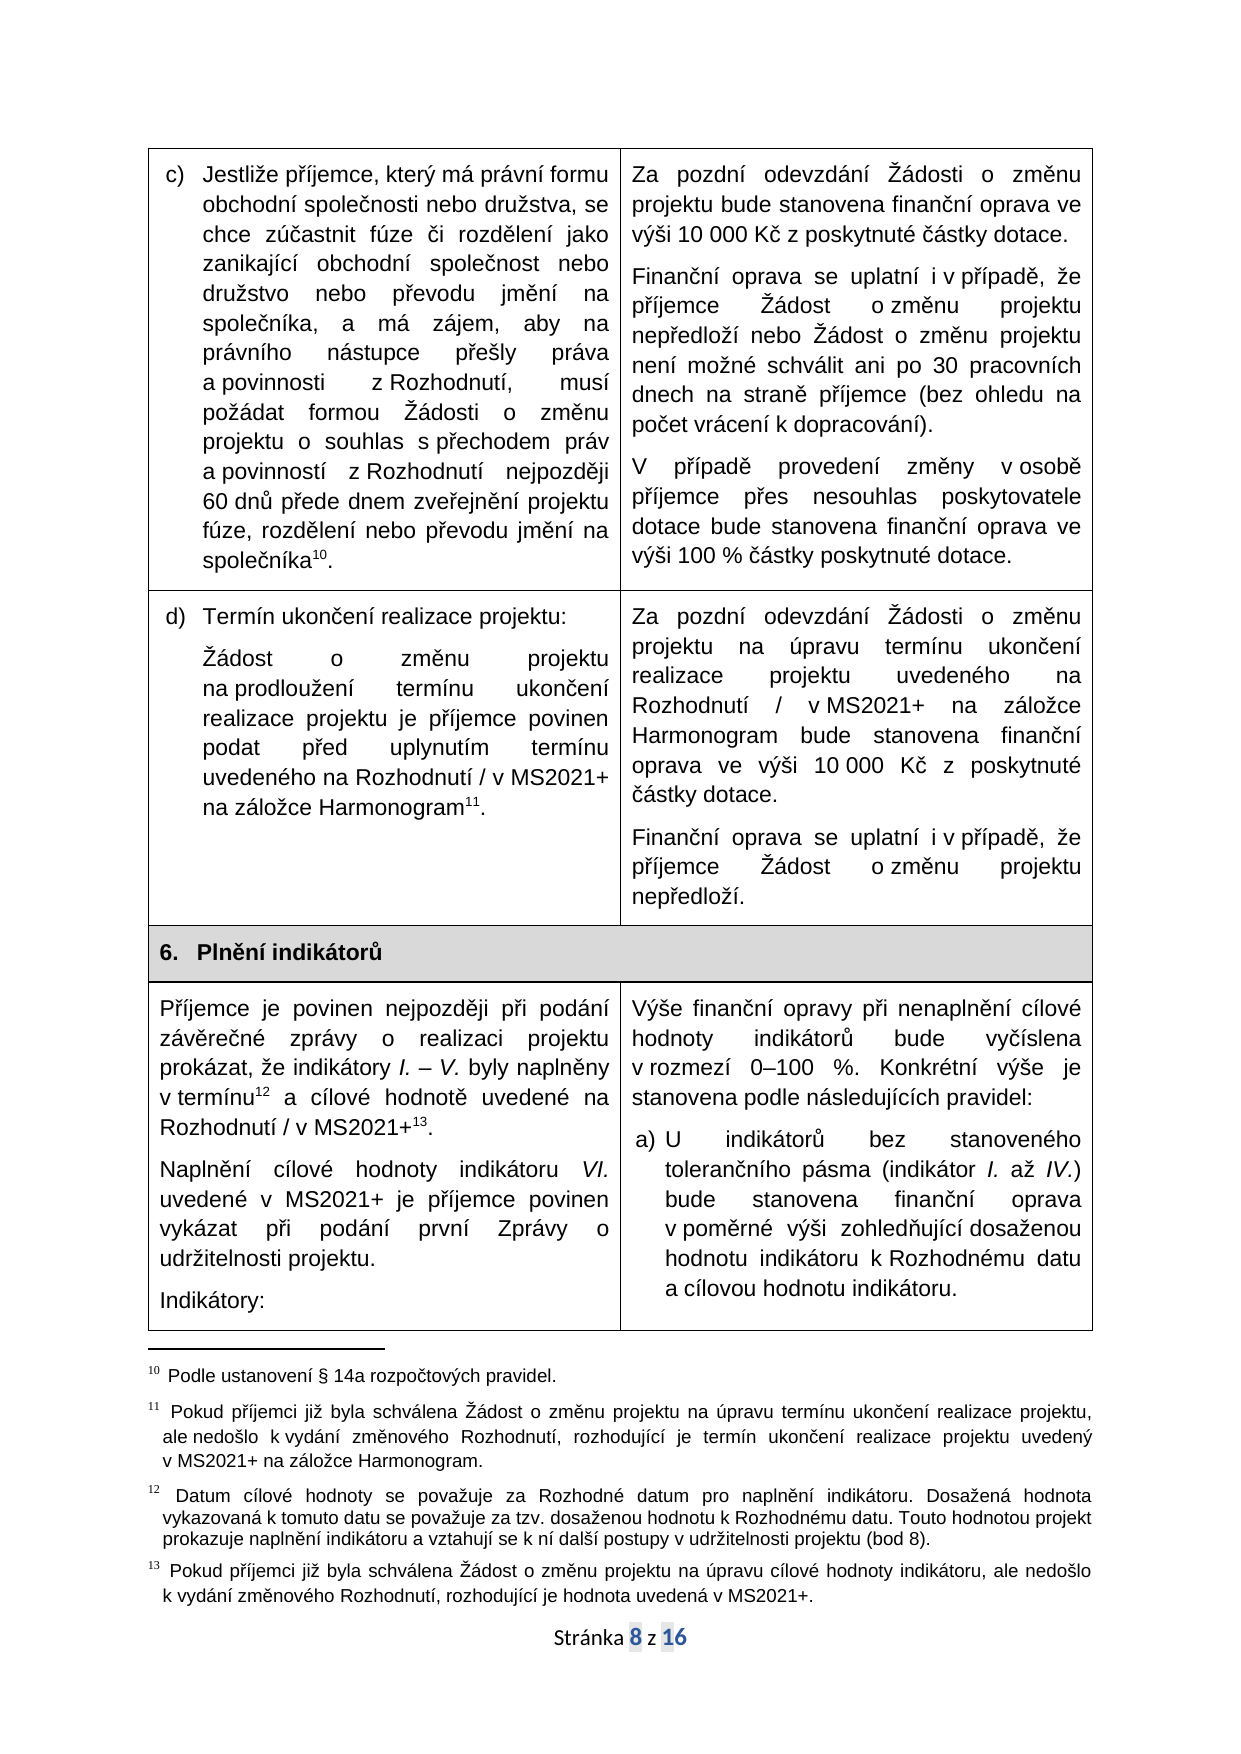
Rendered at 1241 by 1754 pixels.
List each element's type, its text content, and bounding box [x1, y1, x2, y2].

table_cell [149, 983, 620, 1329]
table_cell Plnění indikátorů [149, 926, 1092, 981]
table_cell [621, 983, 1092, 1329]
table_cell Jestliže příjemce, který má právní formu obchodní společnosti nebo družstva, se chce zúčastnit fúze či rozdělení jako zanikající obchodní společnost nebo družstvo nebo převodu jmění na společníka, a má zájem, aby na právního nástupce přešly práva a povinnosti z Rozhodnutí, musí požádat formou Žádosti o změnu projektu o souhlas s přechodem práv a povinností z Rozhodnutí nejpozději 60 dnů přede dnem zveřejnění projektu fúze, rozdělení nebo převodu jmění na společníka. [149, 149, 620, 589]
table_cell Za pozdní odevzdání Žádosti o změnu projektu na úpravu termínu ukončení realizace projektu uvedeného na Rozhodnutí / v MS2021+ na záložce Harmonogram bude stanovena finanční oprava ve výši 10 000 Kč z poskytnuté částky dotace. Finanční oprava se uplatní i v případě, že příjemce Žádost o změnu projektu nepředloží. [621, 591, 1092, 925]
table_cell Za pozdní odevzdání Žádosti o změnu projektu bude stanovena finanční oprava ve výši 10 000 Kč z poskytnuté částky dotace. Finanční oprava se uplatní i v případě, že příjemce Žádost o změnu projektu nepředloží nebo Žádost o změnu projektu není možné schválit ani po 30 pracovních dnech na straně příjemce (bez ohledu na počet vrácení k dopracování). V případě provedení změny v osobě příjemce přes nesouhlas poskytovatele dotace bude stanovena finanční oprava ve výši 100 % částky poskytnuté dotace. [621, 149, 1092, 589]
table_cell Termín ukončení realizace projektu: Žádost o změnu projektu na prodloužení termínu ukončení realizace projektu je příjemce povinen podat před uplynutím termínu uvedeného na Rozhodnutí / v MS2021+ na záložce Harmonogram. [149, 591, 620, 925]
